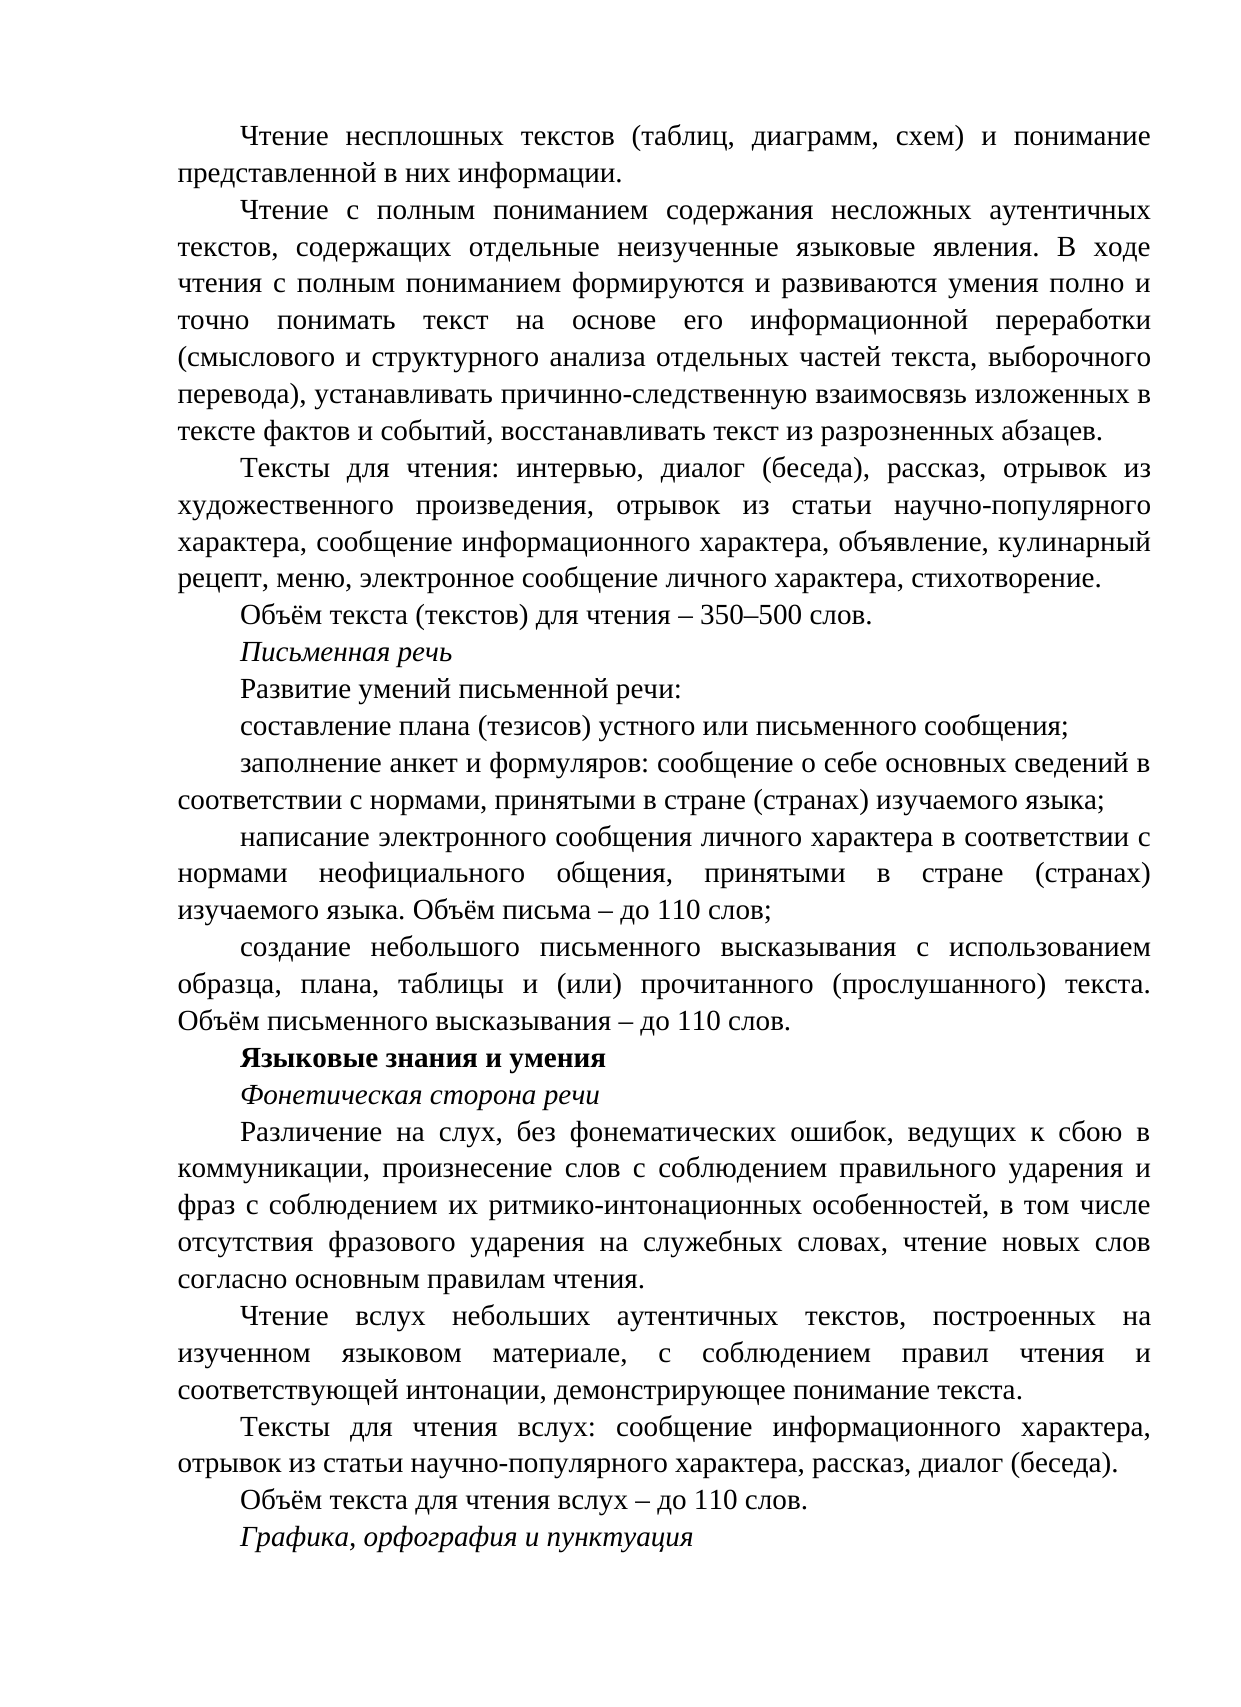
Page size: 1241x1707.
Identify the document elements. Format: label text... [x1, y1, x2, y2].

text Различение на слух, без фонематических ошибок, ведущих к сбою в коммуникации, произнесение слов с соблюдением правильного ударения и фраз с соблюдением их ритмико-интонационных особенностей, в том числе отсутствия фразового ударения на служебных словах, чтение новых слов согласно основным правилам чтения. [177, 1114, 1152, 1295]
text заполнение анкет и формуляров: сообщение о себе основных сведений в соответствии с нормами, принятыми в стране (странах) изучаемого языка; [177, 745, 1152, 815]
text написание электронного сообщения личного характера в соответствии с нормами неофициального общения, принятыми в стране (странах) изучаемого языка. Объём письма – до 110 слов; [177, 819, 1152, 926]
text Графика, орфография и пунктуация [177, 1519, 1152, 1553]
text Объём текста для чтения вслух – до 110 слов. [177, 1482, 1152, 1516]
text Тексты для чтения: интервью, диалог (беседа), рассказ, отрывок из художественного произведения, отрывок из статьи научно-популярного характера, сообщение информационного характера, объявление, кулинарный рецепт, меню, электронное сообщение личного характера, стихотворение. [177, 450, 1152, 594]
text составление плана (тезисов) устного или письменного сообщения; [177, 708, 1152, 742]
text Чтение с полным пониманием содержания несложных аутентичных текстов, содержащих отдельные неизученные языковые явления. В ходе чтения с полным пониманием формируются и развиваются умения полно и точно понимать текст на основе его информационной переработки (смыслового и структурного анализа отдельных частей текста, выборочного перевода), устанавливать причинно-следственную взаимосвязь изложенных в тексте фактов и событий, восстанавливать текст из разрозненных абзацев. [177, 192, 1152, 447]
text Развитие умений письменной речи: [177, 671, 1152, 705]
text Чтение несплошных текстов (таблиц, диаграмм, схем) и понимание представленной в них информации. [177, 118, 1152, 188]
text Чтение вслух небольших аутентичных текстов, построенных на изученном языковом материале, с соблюдением правил чтения и соответствующей интонации, демонстрирующее понимание текста. [177, 1298, 1152, 1405]
text создание небольшого письменного высказывания с использованием образца, плана, таблицы и (или) прочитанного (прослушанного) текста. Объём письменного высказывания – до 110 слов. [177, 929, 1152, 1037]
text Фонетическая сторона речи [177, 1077, 1152, 1110]
text Тексты для чтения вслух: сообщение информационного характера, отрывок из статьи научно-популярного характера, рассказ, диалог (беседа). [177, 1409, 1152, 1479]
text Языковые знания и умения [177, 1040, 1152, 1073]
text Объём текста (текстов) для чтения – 350–500 слов. [177, 597, 1152, 631]
text Письменная речь [177, 634, 1152, 668]
